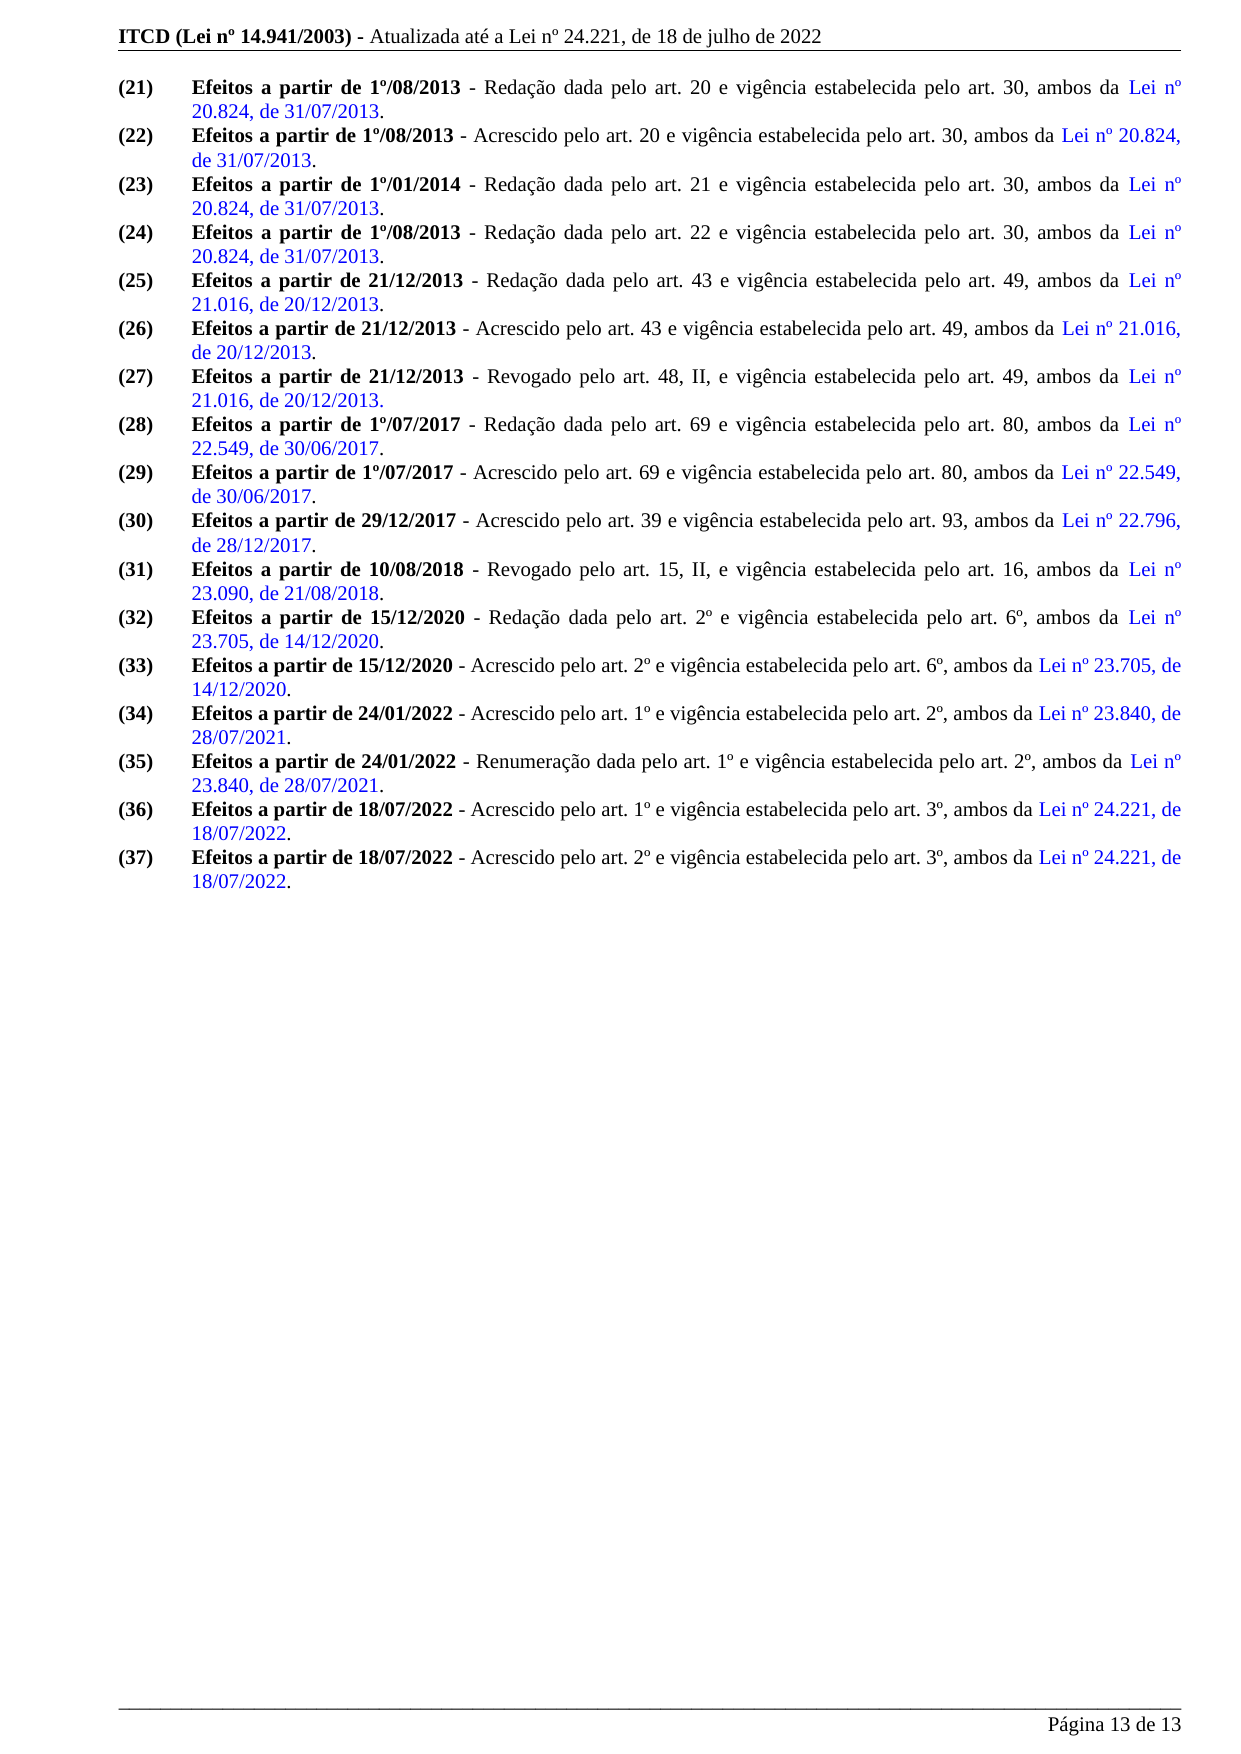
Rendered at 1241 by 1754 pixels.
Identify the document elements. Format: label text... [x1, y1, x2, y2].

text (26) Efeitos a partir de 21/12/2013 - Acrescido pelo art. 43 e vigência estabelecida pelo art. 49, ambos da Lei nº 21.016, de 20/12/2013. [118, 316, 1181, 364]
text (21) Efeitos a partir de 1º/08/2013 - Redação dada pelo art. 20 e vigência estabelecida pelo art. 30, ambos da Lei nº 20.824, de 31/07/2013. [118, 75, 1181, 123]
text (24) Efeitos a partir de 1º/08/2013 - Redação dada pelo art. 22 e vigência estabelecida pelo art. 30, ambos da Lei nº 20.824, de 31/07/2013. [118, 220, 1181, 268]
text (23) Efeitos a partir de 1º/01/2014 - Redação dada pelo art. 21 e vigência estabelecida pelo art. 30, ambos da Lei nº 20.824, de 31/07/2013. [118, 172, 1181, 220]
text (35) Efeitos a partir de 24/01/2022 - Renumeração dada pelo art. 1º e vigência estabelecida pelo art. 2º, ambos da Lei nº 23.840, de 28/07/2021. [118, 749, 1181, 797]
text (22) Efeitos a partir de 1º/08/2013 - Acrescido pelo art. 20 e vigência estabelecida pelo art. 30, ambos da Lei nº 20.824, de 31/07/2013. [118, 123, 1181, 172]
text (28) Efeitos a partir de 1º/07/2017 - Redação dada pelo art. 69 e vigência estabelecida pelo art. 80, ambos da Lei nº 22.549, de 30/06/2017. [118, 412, 1181, 460]
text (33) Efeitos a partir de 15/12/2020 - Acrescido pelo art. 2º e vigência estabelecida pelo art. 6º, ambos da Lei nº 23.705, de 14/12/2020. [118, 653, 1181, 701]
text (32) Efeitos a partir de 15/12/2020 - Redação dada pelo art. 2º e vigência estabelecida pelo art. 6º, ambos da Lei nº 23.705, de 14/12/2020. [118, 605, 1181, 653]
text (25) Efeitos a partir de 21/12/2013 - Redação dada pelo art. 43 e vigência estabelecida pelo art. 49, ambos da Lei nº 21.016, de 20/12/2013. [118, 268, 1181, 316]
text (37) Efeitos a partir de 18/07/2022 - Acrescido pelo art. 2º e vigência estabelecida pelo art. 3º, ambos da Lei nº 24.221, de 18/07/2022. [118, 845, 1181, 893]
text (31) Efeitos a partir de 10/08/2018 - Revogado pelo art. 15, II, e vigência estabelecida pelo art. 16, ambos da Lei nº 23.090, de 21/08/2018. [118, 557, 1181, 605]
text (36) Efeitos a partir de 18/07/2022 - Acrescido pelo art. 1º e vigência estabelecida pelo art. 3º, ambos da Lei nº 24.221, de 18/07/2022. [118, 797, 1181, 845]
text (30) Efeitos a partir de 29/12/2017 - Acrescido pelo art. 39 e vigência estabelecida pelo art. 93, ambos da Lei nº 22.796, de 28/12/2017. [118, 508, 1181, 557]
text (34) Efeitos a partir de 24/01/2022 - Acrescido pelo art. 1º e vigência estabelecida pelo art. 2º, ambos da Lei nº 23.840, de 28/07/2021. [118, 701, 1181, 749]
text (29) Efeitos a partir de 1º/07/2017 - Acrescido pelo art. 69 e vigência estabelecida pelo art. 80, ambos da Lei nº 22.549, de 30/06/2017. [118, 460, 1181, 508]
text (27) Efeitos a partir de 21/12/2013 - Revogado pelo art. 48, II, e vigência estabelecida pelo art. 49, ambos da Lei nº 21.016, de 20/12/2013. [118, 364, 1181, 412]
